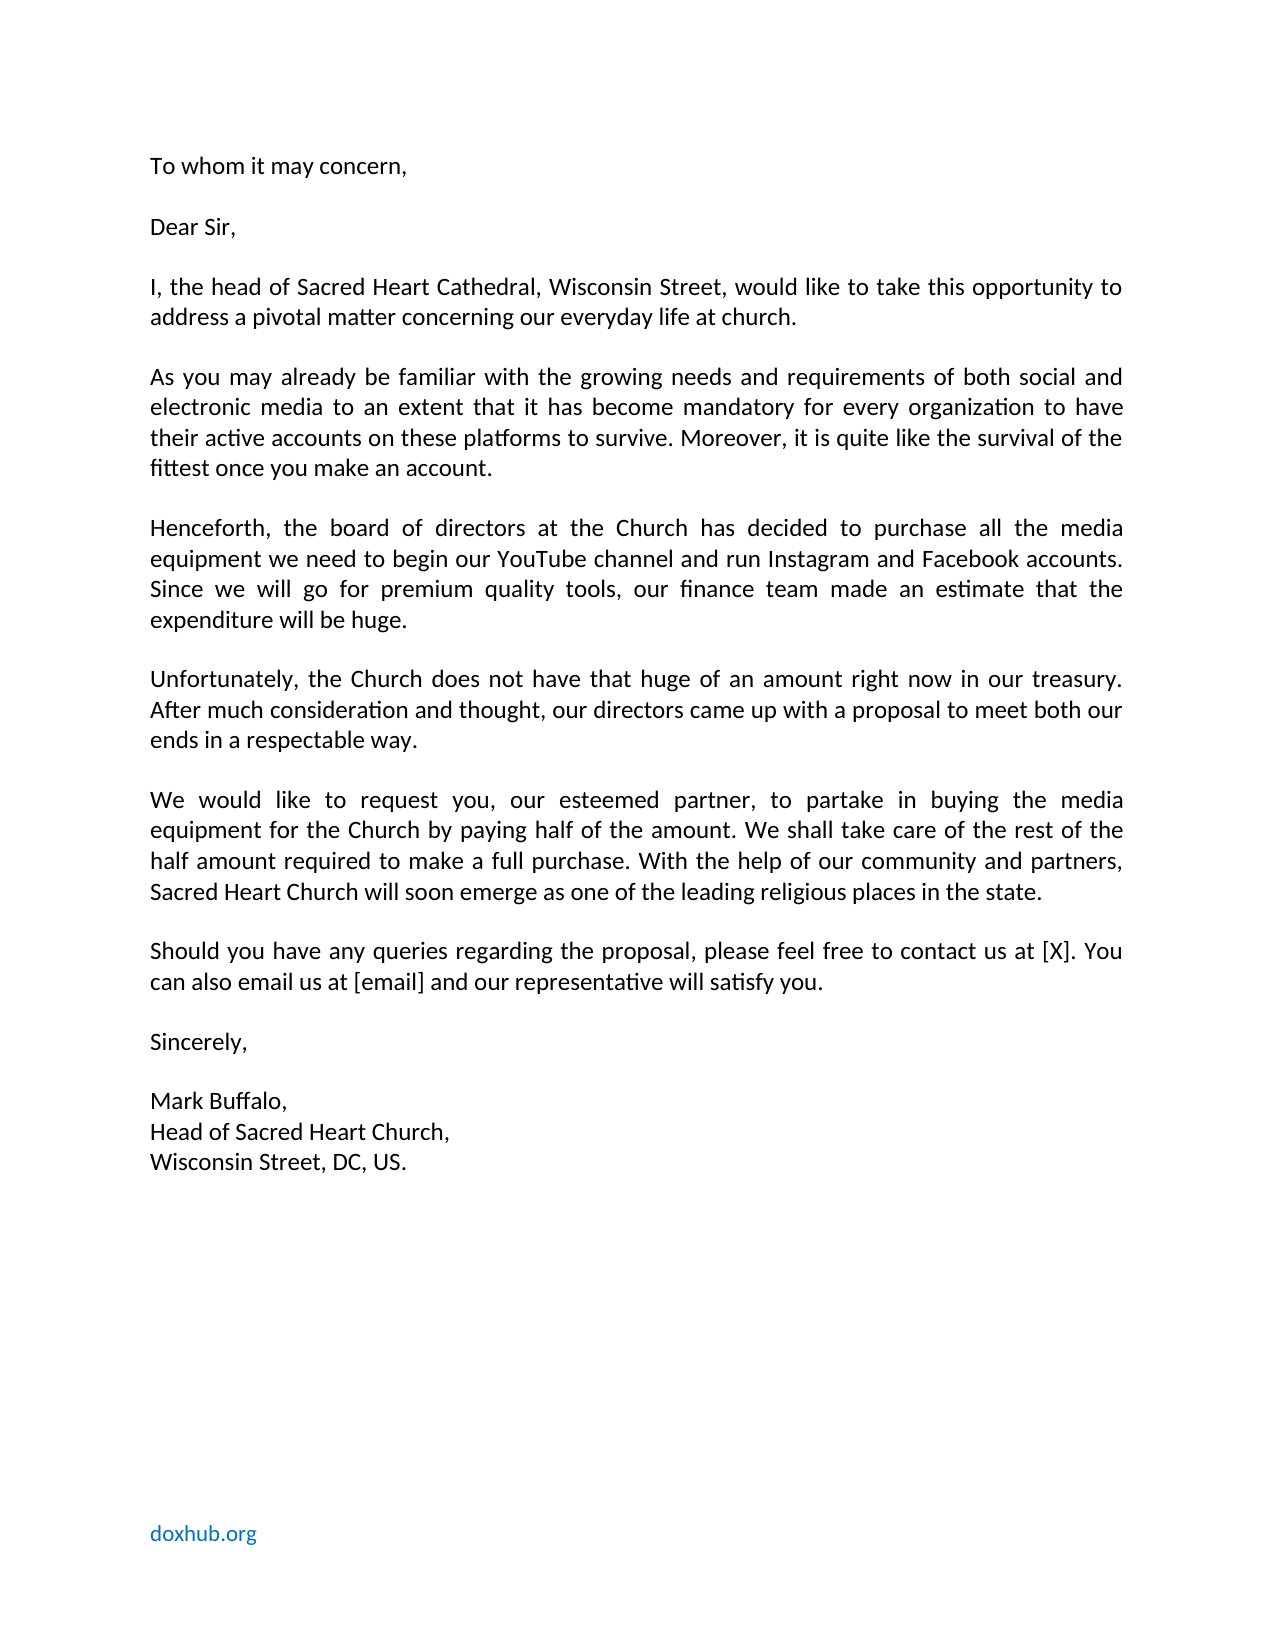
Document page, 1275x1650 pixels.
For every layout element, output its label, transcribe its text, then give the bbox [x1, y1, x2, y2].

text As you may already be familiar with the growing needs and requirements of both social and electronic media to an extent that it has become mandatory for every organization to have their active accounts on these platforms to survive. Moreover, it is quite like the survival of the fittest once you make an account. [150, 361, 1125, 483]
text Sincerely, [150, 1026, 1125, 1056]
text I, the head of Sacred Heart Cathedral, Wisconsin Street, would like to take this opportunity to address a pivotal matter concerning our everyday life at church. [150, 271, 1125, 332]
text Should you have any queries regarding the proposal, please feel free to contact us at [X]. You can also email us at [email] and our representative will satisfy you. [150, 935, 1125, 996]
text Unfortunately, the Church does not have that huge of an amount right now in our treasury. After much consideration and thought, our directors came up with a proposal to meet both our ends in a respectable way. [150, 663, 1125, 755]
text Mark Buffalo, Head of Sacred Heart Church, Wisconsin Street, DC, US. [150, 1085, 1125, 1177]
text Henceforth, the board of directors at the Church has decided to purchase all the media equipment we need to begin our YouTube channel and run Instagram and Facebook accounts. Since we will go for premium quality tools, our finance team made an estimate that the expenditure will be huge. [150, 512, 1125, 634]
text We would like to request you, our esteemed partner, to partake in buying the media equipment for the Church by paying half of the amount. We shall take care of the rest of the half amount required to make a full purchase. With the help of our community and partners, Sacred Heart Church will soon emerge as one of the leading religious places in the state. [150, 784, 1125, 906]
text To whom it may concern, Dear Sir, [150, 150, 1125, 242]
